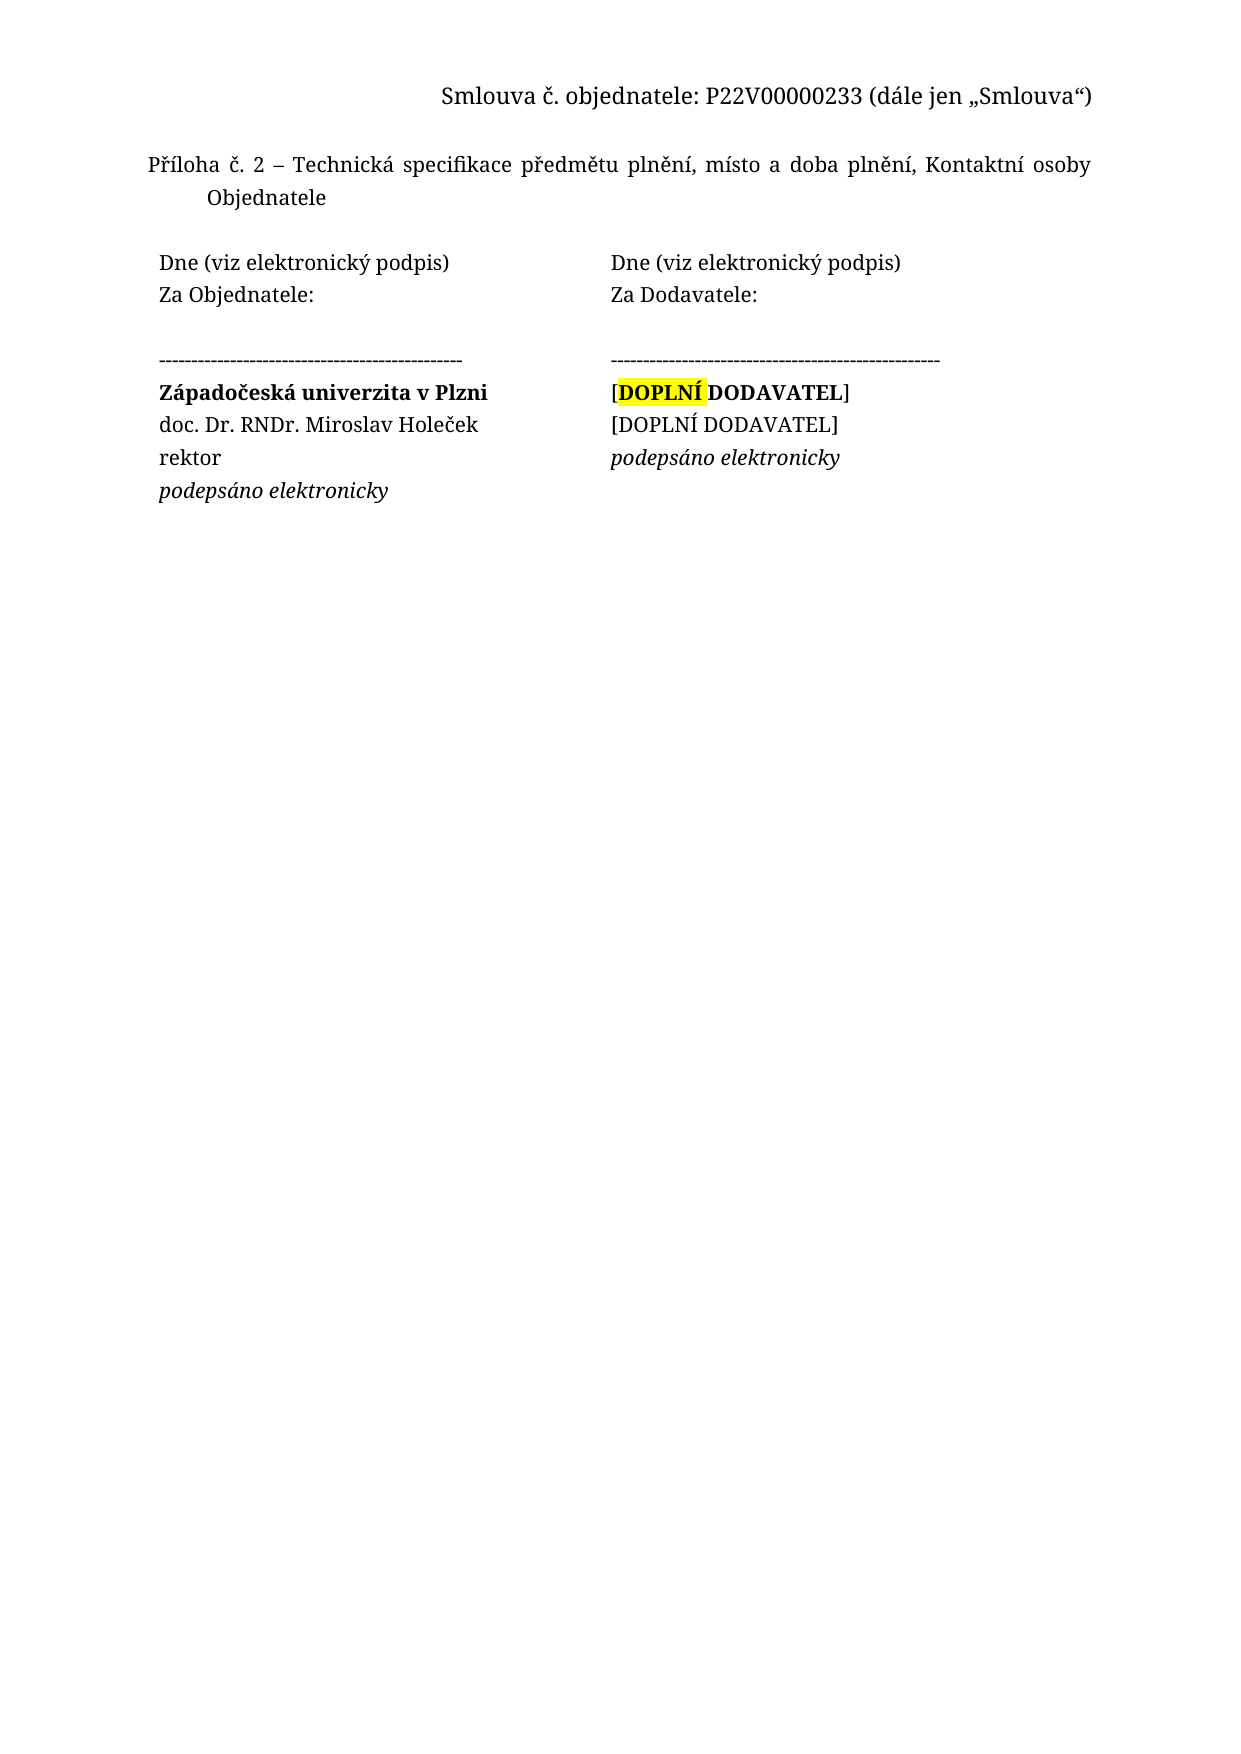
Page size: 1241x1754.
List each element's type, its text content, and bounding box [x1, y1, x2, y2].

table_header Dne (viz elektronický podpis) Za Objednatele: ----------------------------------------------- Západočeská univerzita v Plzni doc. Dr. RNDr. Miroslav Holeček rektor podepsáno elektronicky [148, 248, 599, 508]
text Příloha č. 2 – Technická specifikace předmětu plnění, místo a doba plnění, Kontaktní osoby Objednatele [148, 150, 1093, 211]
table_header Dne (viz elektronický podpis) Za Dodavatele: --------------------------------------------------- [DOPLNÍ DODAVATEL] [DOPLNÍ DODAVATEL] podepsáno elektronicky [599, 248, 1051, 508]
